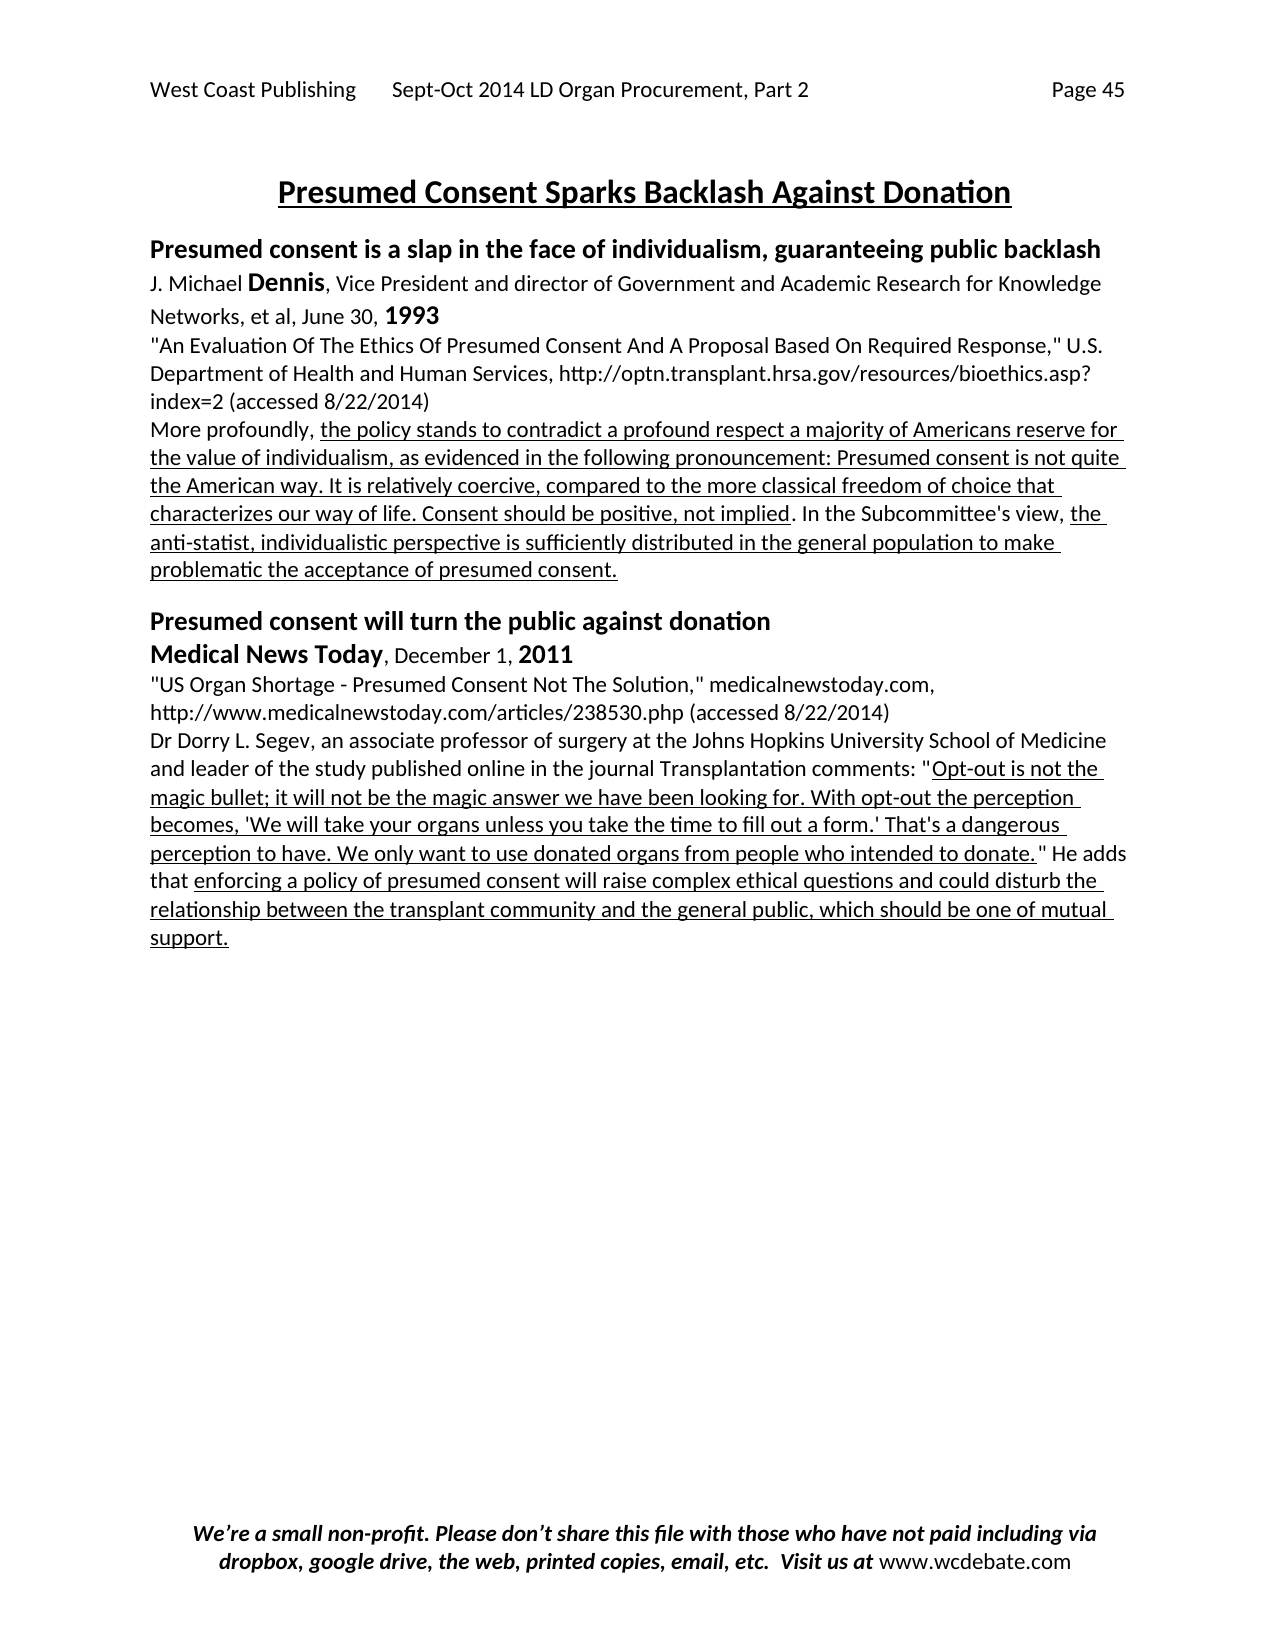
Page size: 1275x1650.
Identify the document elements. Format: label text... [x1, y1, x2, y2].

subtitle Presumed Consent Sparks Backlash Against Donation [150, 171, 1140, 212]
text More profoundly, the policy stands to contradict a profound respect a majority of Americans reserve for the value of individualism, as evidenced in the following pronouncement: Presumed consent is not quite the American way. It is relatively coercive, compared to the more classical freedom of choice that characterizes our way of life. Consent should be positive, not implied. In the Subcommittee's view, the anti-statist, individualistic perspective is sufficiently distributed in the general population to make problematic the acceptance of presumed consent. [150, 416, 1140, 584]
text J. Michael Dennis, Vice President and director of Government and Academic Research for Knowledge Networks, et al, June 30, 1993 [150, 265, 1140, 331]
subtitle Presumed consent is a slap in the face of individualism, guaranteeing public backlash [150, 232, 1140, 265]
subtitle Presumed consent will turn the public against donation [150, 604, 1140, 637]
text Medical News Today, December 1, 2011 [150, 637, 1140, 671]
text "An Evaluation Of The Ethics Of Presumed Consent And A Proposal Based On Required Response," U.S. Department of Health and Human Services, http://optn.transplant.hrsa.gov/resources/bioethics.asp?index=2 (accessed 8/22/2014) [150, 331, 1140, 416]
text "US Organ Shortage - Presumed Consent Not The Solution," medicalnewstoday.com, http://www.medicalnewstoday.com/articles/238530.php (accessed 8/22/2014) [150, 671, 1140, 727]
text Dr Dorry L. Segev, an associate professor of surgery at the Johns Hopkins University School of Medicine and leader of the study published online in the journal Transplantation comments: "Opt-out is not the magic bullet; it will not be the magic answer we have been looking for. With opt-out the perception becomes, 'We will take your organs unless you take the time to fill out a form.' That's a dangerous perception to have. We only want to use donated organs from people who intended to donate." He adds that enforcing a policy of presumed consent will raise complex ethical questions and could disturb the relationship between the transplant community and the general public, which should be one of mutual support. [150, 727, 1140, 951]
